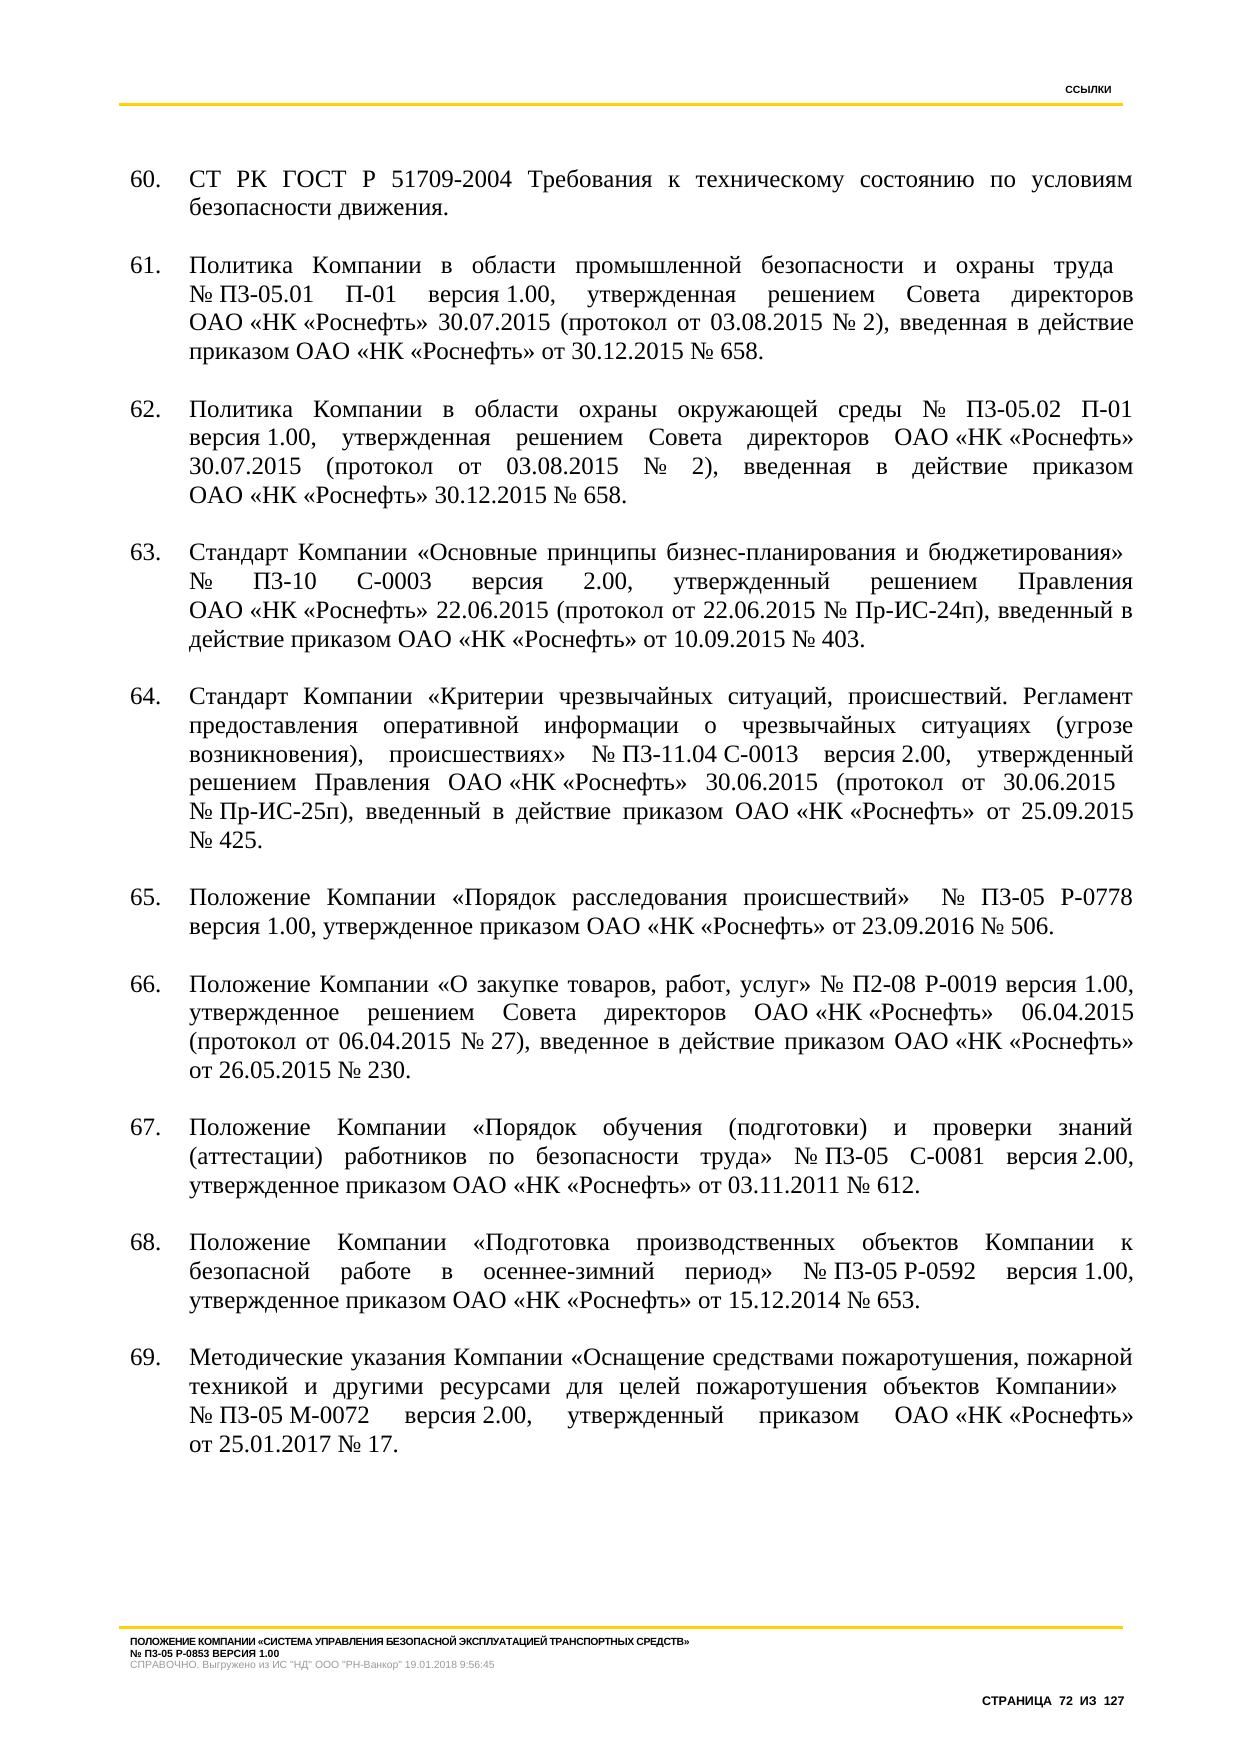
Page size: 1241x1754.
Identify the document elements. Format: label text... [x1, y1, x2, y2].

list Методические указания Компании «Оснащение средствами пожаротушения, пожарной техникой и другими ресурсами для целей пожаротушения объектов Компании» № П3-05 М-0072 версия 2.00, утвержденный приказом ОАО «НК «Роснефть» от 25.01.2017 № 17. [130, 1342, 1134, 1457]
list Положение Компании «О закупке товаров, работ, услуг» № П2-08 Р-0019 версия 1.00, утвержденное решением Совета директоров ОАО «НК «Роснефть» 06.04.2015 (протокол от 06.04.2015 № 27), введенное в действие приказом ОАО «НК «Роснефть» от 26.05.2015 № 230. [130, 969, 1134, 1084]
list Политика Компании в области промышленной безопасности и охраны труда № П3-05.01 П-01 версия 1.00, утвержденная решением Совета директоров ОАО «НК «Роснефть» 30.07.2015 (протокол от 03.08.2015 № 2), введенная в действие приказом ОАО «НК «Роснефть» от 30.12.2015 № 658. [130, 250, 1134, 365]
list Положение Компании «Подготовка производственных объектов Компании к безопасной работе в осеннее-зимний период» № П3-05 Р-0592 версия 1.00, утвержденное приказом ОАО «НК «Роснефть» от 15.12.2014 № 653. [130, 1227, 1134, 1314]
list СТ РК ГОСТ Р 51709-2004 Требования к техническому состоянию по условиям безопасности движения. [130, 164, 1134, 221]
list Стандарт Компании «Критерии чрезвычайных ситуаций, происшествий. Регламент предоставления оперативной информации о чрезвычайных ситуациях (угрозе возникновения), происшествиях» № П3-11.04 С-0013 версия 2.00, утвержденный решением Правления ОАО «НК «Роснефть» 30.06.2015 (протокол от 30.06.2015 № Пр-ИС-25п), введенный в действие приказом ОАО «НК «Роснефть» от 25.09.2015 № 425. [130, 681, 1134, 854]
list Стандарт Компании «Основные принципы бизнес-планирования и бюджетирования» № П3-10 С-0003 версия 2.00, утвержденный решением Правления ОАО «НК «Роснефть» 22.06.2015 (протокол от 22.06.2015 № Пр-ИС-24п), введенный в действие приказом ОАО «НК «Роснефть» от 10.09.2015 № 403. [130, 537, 1134, 652]
list Положение Компании «Порядок расследования происшествий» № П3-05 Р-0778 версия 1.00, утвержденное приказом ОАО «НК «Роснефть» от 23.09.2016 № 506. [130, 882, 1134, 940]
list Положение Компании «Порядок обучения (подготовки) и проверки знаний (аттестации) работников по безопасности труда» № П3-05 С-0081 версия 2.00, утвержденное приказом ОАО «НК «Роснефть» от 03.11.2011 № 612. [130, 1112, 1134, 1199]
list Политика Компании в области охраны окружающей среды № П3-05.02 П-01 версия 1.00, утвержденная решением Совета директоров ОАО «НК «Роснефть» 30.07.2015 (протокол от 03.08.2015 № 2), введенная в действие приказом ОАО «НК «Роснефть» 30.12.2015 № 658. [130, 394, 1134, 509]
